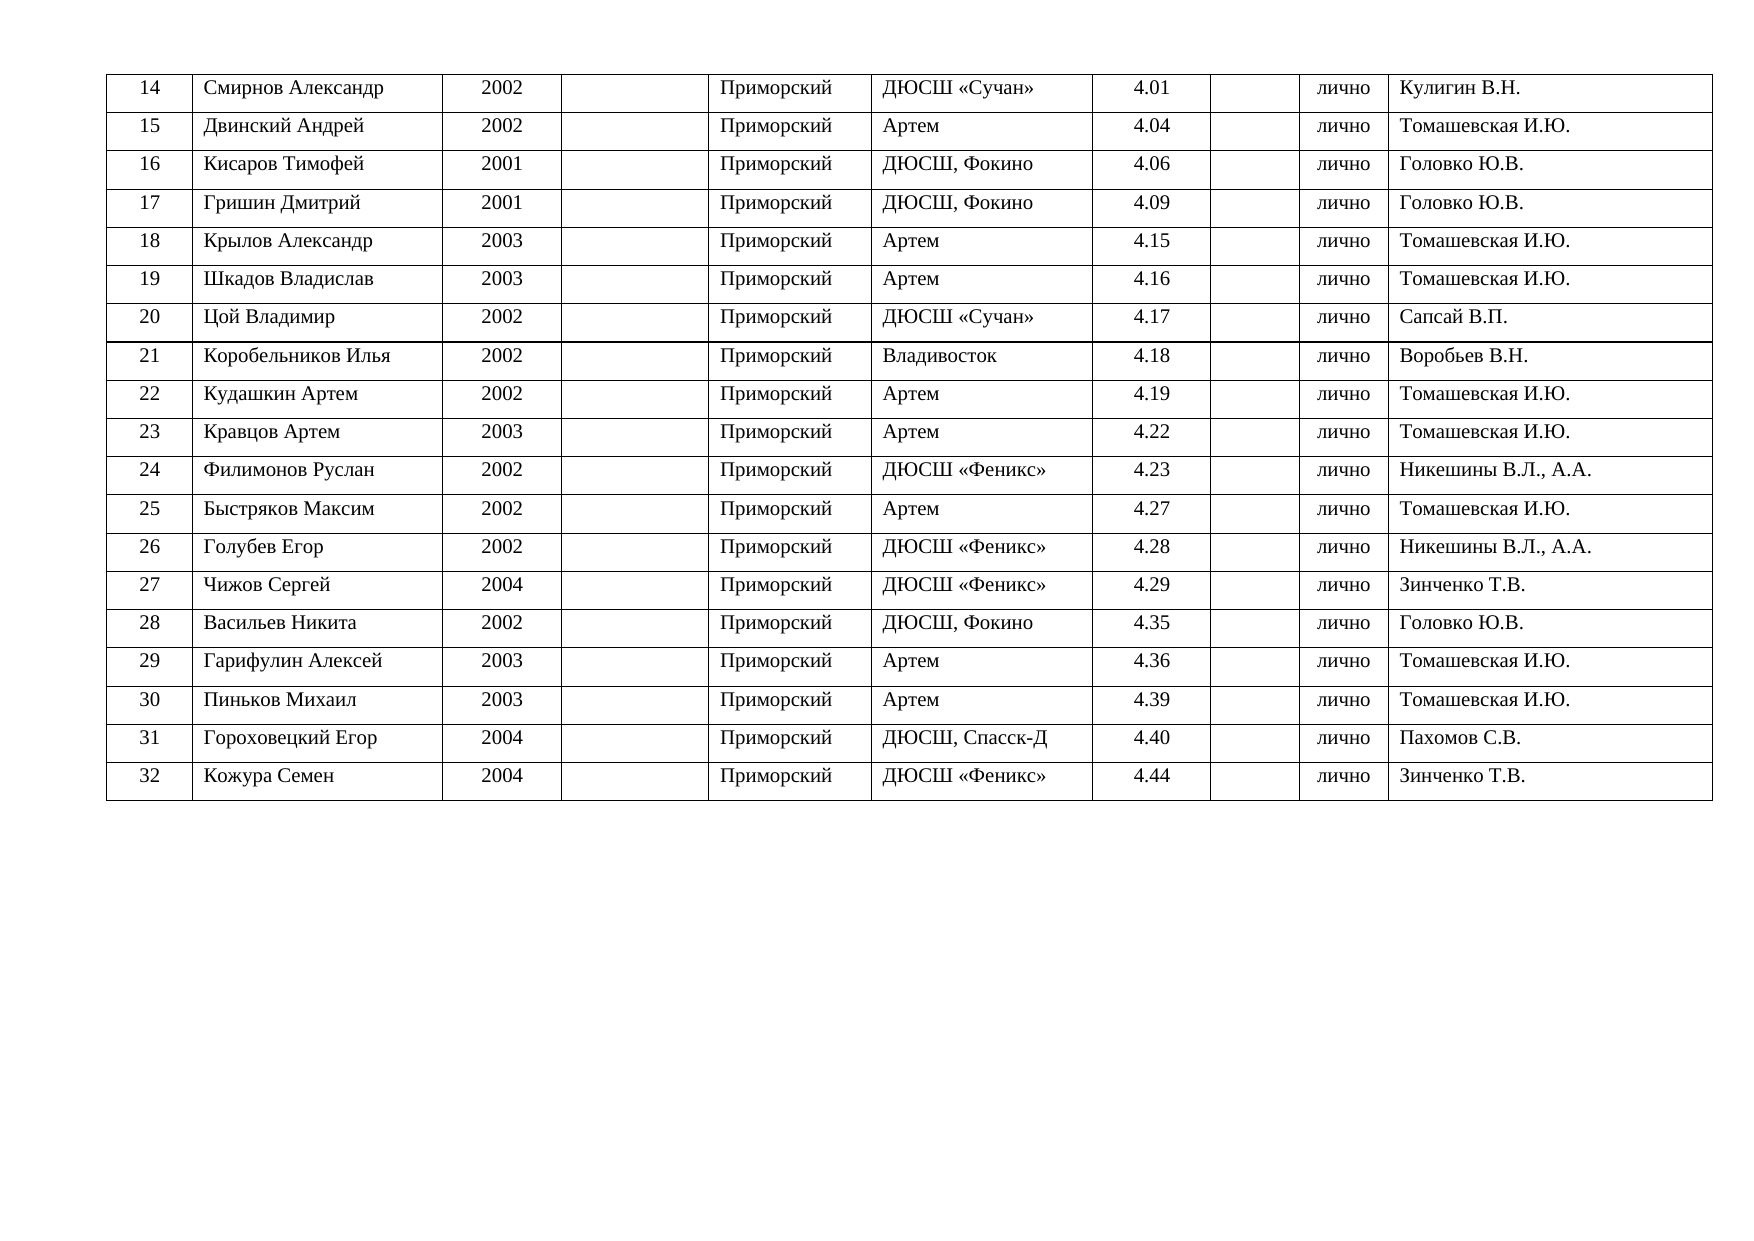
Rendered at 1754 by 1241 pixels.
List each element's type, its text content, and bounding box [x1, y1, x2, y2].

table_cell Артем [872, 687, 1092, 724]
table_cell Двинский Андрей [193, 113, 442, 150]
table_cell 16 [107, 151, 192, 188]
table_cell лично [1300, 113, 1388, 150]
table_cell Пахомов С.В. [1389, 725, 1712, 762]
table_cell 4.39 [1093, 687, 1210, 724]
table_cell Приморский [709, 151, 871, 188]
table_cell 4.19 [1093, 381, 1210, 418]
table_cell ДЮСШ, Фокино [872, 190, 1092, 227]
table_cell Гришин Дмитрий [193, 190, 442, 227]
table_cell ДЮСШ «Феникс» [872, 534, 1092, 571]
table_cell 2002 [443, 610, 561, 647]
table_cell 2003 [443, 687, 561, 724]
table_cell [1211, 572, 1299, 609]
table_cell 2002 [443, 495, 561, 533]
table_cell 4.15 [1093, 228, 1210, 265]
table_cell 2002 [443, 113, 561, 150]
table_cell Кулигин В.Н. [1389, 75, 1712, 112]
table_cell Приморский [709, 572, 871, 609]
table_cell лично [1300, 725, 1388, 762]
table_cell Никешины В.Л., А.А. [1389, 457, 1712, 494]
table_cell Приморский [709, 687, 871, 724]
table_cell 4.40 [1093, 725, 1210, 762]
table_cell лично [1300, 151, 1388, 188]
table_cell 2001 [443, 151, 561, 188]
table_cell ДЮСШ «Феникс» [872, 572, 1092, 609]
table_cell 2002 [443, 304, 561, 341]
table_cell лично [1300, 572, 1388, 609]
table_cell [562, 151, 708, 188]
table_cell Гороховецкий Егор [193, 725, 442, 762]
table_cell Артем [872, 228, 1092, 265]
table_cell Приморский [709, 610, 871, 647]
table_cell Голубев Егор [193, 534, 442, 571]
table_cell 14 [107, 75, 192, 112]
table_cell Сапсай В.П. [1389, 304, 1712, 341]
table_cell [562, 457, 708, 494]
table_cell 4.06 [1093, 151, 1210, 188]
table_cell [562, 228, 708, 265]
table_cell 2003 [443, 419, 561, 456]
table_cell Зинченко Т.В. [1389, 763, 1712, 800]
table_cell [1211, 75, 1299, 112]
table_cell Приморский [709, 725, 871, 762]
table_cell [1211, 343, 1299, 380]
table_cell Приморский [709, 190, 871, 227]
table_cell лично [1300, 495, 1388, 533]
table_cell лично [1300, 75, 1388, 112]
table_cell Томашевская И.Ю. [1389, 381, 1712, 418]
table_cell Приморский [709, 304, 871, 341]
table_cell 4.23 [1093, 457, 1210, 494]
table_cell 4.18 [1093, 343, 1210, 380]
table_cell 26 [107, 534, 192, 571]
table_cell [1211, 495, 1299, 533]
table_cell Артем [872, 113, 1092, 150]
table_cell лично [1300, 228, 1388, 265]
table_cell 17 [107, 190, 192, 227]
table_cell 2002 [443, 75, 561, 112]
table_cell [562, 495, 708, 533]
table_cell 20 [107, 304, 192, 341]
table_cell Артем [872, 495, 1092, 533]
table_cell ДЮСШ «Феникс» [872, 457, 1092, 494]
table_cell Томашевская И.Ю. [1389, 113, 1712, 150]
table_cell 4.16 [1093, 266, 1210, 303]
table_cell Артем [872, 266, 1092, 303]
table_cell Васильев Никита [193, 610, 442, 647]
table_cell Приморский [709, 457, 871, 494]
table_cell ДЮСШ «Феникс» [872, 763, 1092, 800]
table_cell 4.01 [1093, 75, 1210, 112]
table_cell 2002 [443, 343, 561, 380]
table_cell Пиньков Михаил [193, 687, 442, 724]
table_cell Томашевская И.Ю. [1389, 419, 1712, 456]
table_cell ДЮСШ, Спасск-Д [872, 725, 1092, 762]
table_cell Шкадов Владислав [193, 266, 442, 303]
table_cell лично [1300, 687, 1388, 724]
table_cell 2003 [443, 266, 561, 303]
table_cell [562, 534, 708, 571]
table_cell 28 [107, 610, 192, 647]
table_cell 30 [107, 687, 192, 724]
table_cell 27 [107, 572, 192, 609]
table_cell Зинченко Т.В. [1389, 572, 1712, 609]
table_cell Томашевская И.Ю. [1389, 228, 1712, 265]
table_cell 4.22 [1093, 419, 1210, 456]
table_cell Приморский [709, 75, 871, 112]
table_cell Чижов Сергей [193, 572, 442, 609]
table_cell [562, 419, 708, 456]
table_cell ДЮСШ, Фокино [872, 151, 1092, 188]
table_cell 4.27 [1093, 495, 1210, 533]
table_cell [1211, 648, 1299, 686]
table_cell [1211, 113, 1299, 150]
table_cell [1211, 725, 1299, 762]
table_cell Приморский [709, 228, 871, 265]
table_cell Томашевская И.Ю. [1389, 648, 1712, 686]
table_cell Артем [872, 381, 1092, 418]
table_cell 23 [107, 419, 192, 456]
table_cell [562, 190, 708, 227]
table_cell лично [1300, 763, 1388, 800]
table_cell лично [1300, 610, 1388, 647]
table_cell [562, 687, 708, 724]
table_cell Приморский [709, 381, 871, 418]
table_cell ДЮСШ, Фокино [872, 610, 1092, 647]
table_cell Головко Ю.В. [1389, 610, 1712, 647]
table_cell 2003 [443, 648, 561, 686]
table_cell [1211, 266, 1299, 303]
table_cell 25 [107, 495, 192, 533]
table_cell [562, 381, 708, 418]
table_cell [1211, 687, 1299, 724]
table_cell Кисаров Тимофей [193, 151, 442, 188]
table_cell 4.44 [1093, 763, 1210, 800]
table_cell 2003 [443, 228, 561, 265]
table_cell Владивосток [872, 343, 1092, 380]
table_cell 4.04 [1093, 113, 1210, 150]
table_cell Кожура Семен [193, 763, 442, 800]
table_cell 4.35 [1093, 610, 1210, 647]
table_cell [562, 648, 708, 686]
table_cell [1211, 419, 1299, 456]
table_cell 31 [107, 725, 192, 762]
table_cell лично [1300, 457, 1388, 494]
table_cell Приморский [709, 266, 871, 303]
table_cell [562, 343, 708, 380]
table_cell Приморский [709, 648, 871, 686]
table_cell Приморский [709, 495, 871, 533]
table_cell Цой Владимир [193, 304, 442, 341]
table_cell [1211, 381, 1299, 418]
table_cell Гарифулин Алексей [193, 648, 442, 686]
table_cell [1211, 304, 1299, 341]
table_cell Воробьев В.Н. [1389, 343, 1712, 380]
table_cell лично [1300, 343, 1388, 380]
table_cell лично [1300, 648, 1388, 686]
table_cell 2002 [443, 457, 561, 494]
table_cell 32 [107, 763, 192, 800]
table_cell 2004 [443, 572, 561, 609]
table_cell 2001 [443, 190, 561, 227]
table_cell Артем [872, 648, 1092, 686]
table_cell [562, 572, 708, 609]
table_cell 15 [107, 113, 192, 150]
table_cell лично [1300, 534, 1388, 571]
table_cell [1211, 457, 1299, 494]
table_cell Коробельников Илья [193, 343, 442, 380]
table_cell 29 [107, 648, 192, 686]
table_cell Головко Ю.В. [1389, 190, 1712, 227]
table_cell [1211, 151, 1299, 188]
table_cell лично [1300, 304, 1388, 341]
table_cell 2004 [443, 763, 561, 800]
table_cell 2004 [443, 725, 561, 762]
table_cell 24 [107, 457, 192, 494]
table_cell 2002 [443, 381, 561, 418]
table_cell [562, 266, 708, 303]
table_cell Приморский [709, 419, 871, 456]
table_cell Приморский [709, 343, 871, 380]
table_cell Приморский [709, 113, 871, 150]
table_cell Томашевская И.Ю. [1389, 495, 1712, 533]
table_cell Приморский [709, 534, 871, 571]
table_cell [1211, 763, 1299, 800]
table_cell [1211, 228, 1299, 265]
table_cell 2002 [443, 534, 561, 571]
table_cell Кудашкин Артем [193, 381, 442, 418]
table_cell 4.28 [1093, 534, 1210, 571]
table_cell Приморский [709, 763, 871, 800]
table_cell Крылов Александр [193, 228, 442, 265]
table_cell [562, 75, 708, 112]
table_cell 4.29 [1093, 572, 1210, 609]
table_cell 22 [107, 381, 192, 418]
table_cell 19 [107, 266, 192, 303]
table_cell 4.17 [1093, 304, 1210, 341]
table_cell лично [1300, 419, 1388, 456]
table_cell ДЮСШ «Сучан» [872, 304, 1092, 341]
table_cell [562, 763, 708, 800]
table_cell Кравцов Артем [193, 419, 442, 456]
table_cell Филимонов Руслан [193, 457, 442, 494]
table_cell лично [1300, 266, 1388, 303]
table_cell Головко Ю.В. [1389, 151, 1712, 188]
table_cell Быстряков Максим [193, 495, 442, 533]
table_cell [562, 113, 708, 150]
table_cell [1211, 534, 1299, 571]
table_cell Смирнов Александр [193, 75, 442, 112]
table_cell Никешины В.Л., А.А. [1389, 534, 1712, 571]
table_cell [1211, 610, 1299, 647]
table_cell [562, 725, 708, 762]
table_cell 4.09 [1093, 190, 1210, 227]
table_cell лично [1300, 381, 1388, 418]
table_cell 18 [107, 228, 192, 265]
table_cell 21 [107, 343, 192, 380]
table_cell [562, 610, 708, 647]
table_cell 4.36 [1093, 648, 1210, 686]
table_cell [1211, 190, 1299, 227]
table_cell лично [1300, 190, 1388, 227]
table_cell Артем [872, 419, 1092, 456]
table_cell Томашевская И.Ю. [1389, 266, 1712, 303]
table_cell [562, 304, 708, 341]
table_cell Томашевская И.Ю. [1389, 687, 1712, 724]
table_cell ДЮСШ «Сучан» [872, 75, 1092, 112]
